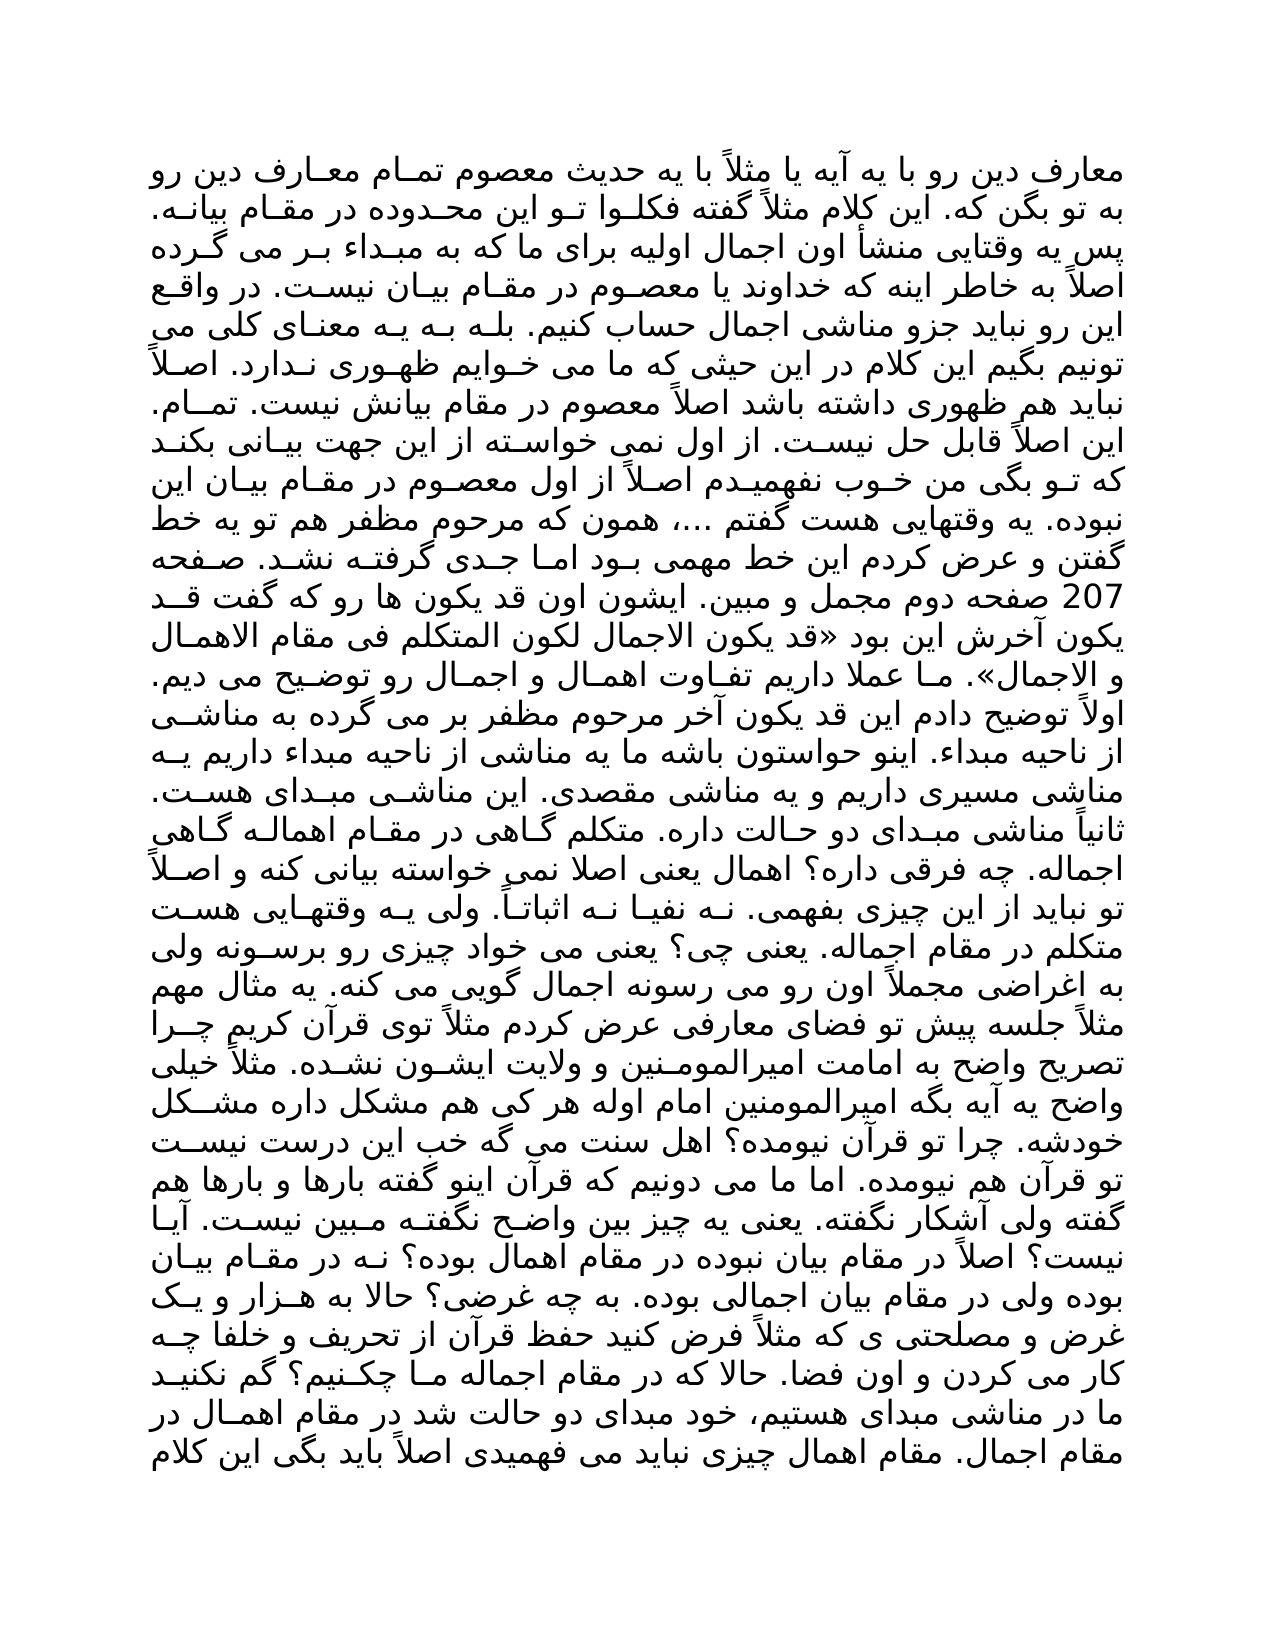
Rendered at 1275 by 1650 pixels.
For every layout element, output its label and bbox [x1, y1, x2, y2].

text [150, 150, 1125, 1471]
